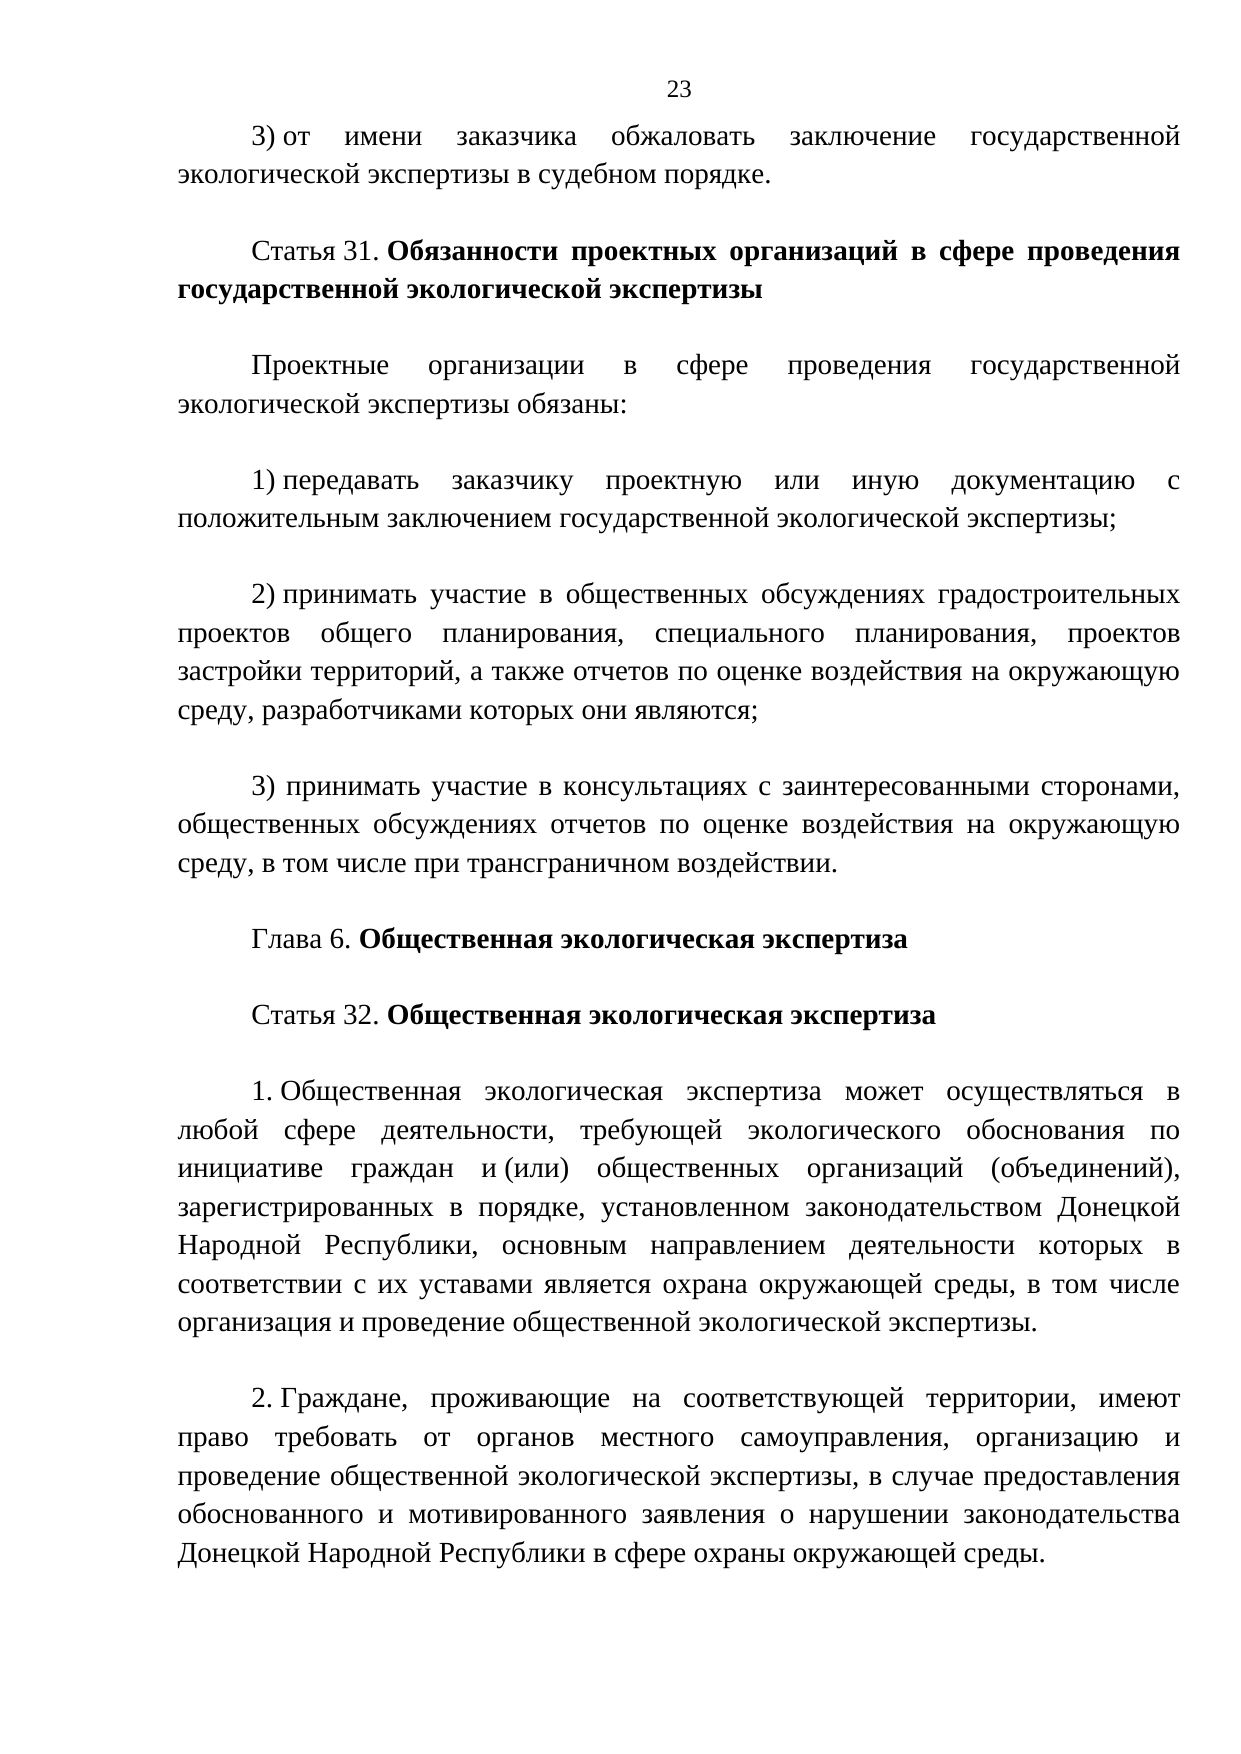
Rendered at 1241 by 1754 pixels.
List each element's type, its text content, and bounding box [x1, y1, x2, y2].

text 1) передавать заказчику проектную или иную документацию с положительным заключением государственной экологической экспертизы; [177, 462, 1181, 534]
text 3) принимать участие в консультациях с заинтересованными сторонами, общественных обсуждениях отчетов по оценке воздействия на окружающую среду, в том числе при трансграничном воздействии. [177, 768, 1181, 879]
text 2. Граждане, проживающие на соответствующей территории, имеют право требовать от органов местного самоуправления, организацию и проведение общественной экологической экспертизы, в случае предоставления обоснованного и мотивированного заявления о нарушении законодательства Донецкой Народной Республики в сфере охраны окружающей среды. [177, 1381, 1181, 1568]
text Статья 32. Общественная экологическая экспертиза [177, 997, 1181, 1031]
text Проектные организации в сфере проведения государственной экологической экспертизы обязаны: [177, 347, 1181, 419]
text Глава 6. Общественная экологическая экспертиза [177, 921, 1181, 955]
text 2) принимать участие в общественных обсуждениях градостроительных проектов общего планирования, специального планирования, проектов застройки территорий, а также отчетов по оценке воздействия на окружающую среду, разработчиками которых они являются; [177, 576, 1181, 726]
text 1. Общественная экологическая экспертиза может осуществляться в любой сфере деятельности, требующей экологического обоснования по инициативе граждан и (или) общественных организаций (объединений), зарегистрированных в порядке, установленном законодательством Донецкой Народной Республики, основным направлением деятельности которых в соответствии с их уставами является охрана окружающей среды, в том числе организация и проведение общественной экологической экспертизы. [177, 1073, 1181, 1338]
text 3) от имени заказчика обжаловать заключение государственной экологической экспертизы в судебном порядке. [177, 118, 1181, 190]
text Статья 31. Обязанности проектных организаций в сфере проведения государственной экологической экспертизы [177, 233, 1181, 305]
